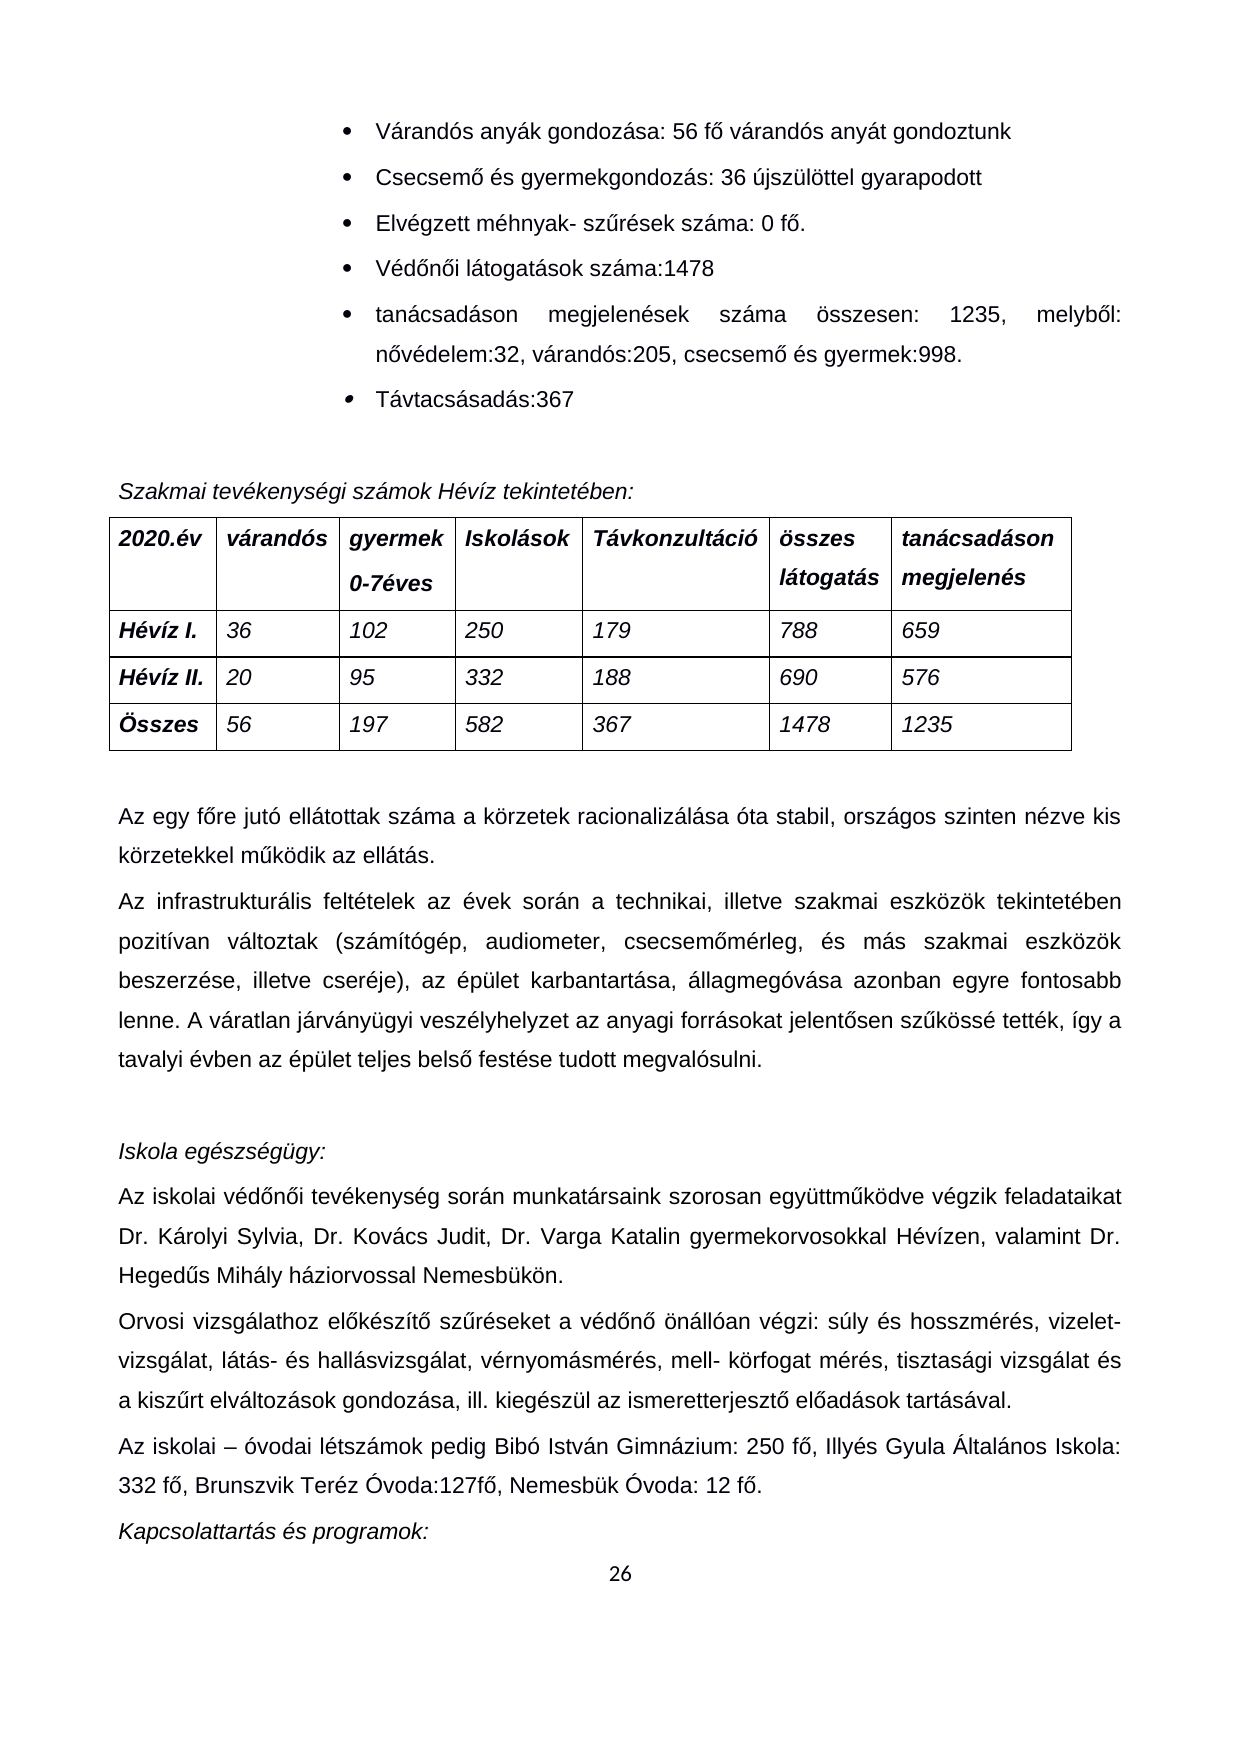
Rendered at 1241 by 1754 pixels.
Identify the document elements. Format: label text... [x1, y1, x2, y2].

text Az iskolai védőnői tevékenység során munkatársaink szorosan együttműködve végzik feladataikat Dr. Károlyi Sylvia, Dr. Kovács Judit, Dr. Varga Katalin gyermekorvosokkal Hévízen, valamint Dr. Hegedűs Mihály háziorvossal Nemesbükön. [118, 1183, 1122, 1289]
text Kapcsolattartás és programok: [118, 1518, 1122, 1544]
table_header összes látogatás [770, 518, 891, 610]
list Várandós anyák gondozása: 56 fő várandós anyát gondoztunk [343, 118, 1122, 144]
text Iskola egészségügy: [118, 1138, 1122, 1164]
table_cell Hévíz II. [110, 658, 216, 703]
list tanácsadáson megjelenések száma összesen: 1235, melyből: nővédelem:32, várandós:205, csecsemő és gyermek:998. [343, 301, 1122, 367]
text Az egy főre jutó ellátottak száma a körzetek racionalizálása óta stabil, országos szinten nézve kis körzetekkel működik az ellátás. [118, 803, 1122, 869]
table_cell 36 [217, 611, 339, 656]
table_cell 367 [583, 704, 769, 750]
list Védőnői látogatások száma:1478 [343, 255, 1122, 282]
table_cell 95 [340, 658, 455, 703]
table_header 2020.év [110, 518, 216, 610]
table_cell 582 [456, 704, 582, 750]
table_header gyermek 0-7éves [340, 518, 455, 610]
table_cell 102 [340, 611, 455, 656]
text Szakmai tevékenységi számok Hévíz tekintetében: [118, 478, 1122, 504]
table_cell 659 [892, 611, 1071, 656]
table_cell 179 [583, 611, 769, 656]
table_cell 332 [456, 658, 582, 703]
table_cell 690 [770, 658, 891, 703]
list Távtacsásadás:367 [343, 386, 1122, 413]
table_cell 576 [892, 658, 1071, 703]
table_cell 1235 [892, 704, 1071, 750]
table_cell Összes [110, 704, 216, 750]
text Az infrastrukturális feltételek az évek során a technikai, illetve szakmai eszközök tekintetében pozitívan változtak (számítógép, audiometer, csecsemőmérleg, és más szakmai eszközök beszerzése, illetve cseréje), az épület karbantartása, állagmegóvása azonban egyre fontosabb lenne. A váratlan járványügyi veszélyhelyzet az anyagi forrásokat jelentősen szűkössé tették, így a tavalyi évben az épület teljes belső festése tudott megvalósulni. [118, 888, 1122, 1072]
table_cell 788 [770, 611, 891, 656]
table_cell 1478 [770, 704, 891, 750]
table_header Távkonzultáció [583, 518, 769, 610]
list Elvégzett méhnyak- szűrések száma: 0 fő. [343, 209, 1122, 236]
table_cell 20 [217, 658, 339, 703]
table_header Iskolások [456, 518, 582, 610]
text Az iskolai – óvodai létszámok pedig Bibó István Gimnázium: 250 fő, Illyés Gyula Általános Iskola: 332 fő, Brunszvik Teréz Óvoda:127fő, Nemesbük Óvoda: 12 fő. [118, 1433, 1122, 1498]
table_header tanácsadáson megjelenés [892, 518, 1071, 610]
table_cell 56 [217, 704, 339, 750]
table_header várandós [217, 518, 339, 610]
table_cell 188 [583, 658, 769, 703]
list Csecsemő és gyermekgondozás: 36 újszülöttel gyarapodott [343, 164, 1122, 190]
table_cell 250 [456, 611, 582, 656]
text Orvosi vizsgálathoz előkészítő szűréseket a védőnő önállóan végzi: súly és hosszmérés, vizelet-vizsgálat, látás- és hallásvizsgálat, vérnyomásmérés, mell- körfogat mérés, tisztasági vizsgálat és a kiszűrt elváltozások gondozása, ill. kiegészül az ismeretterjesztő előadások tartásával. [118, 1308, 1122, 1413]
table_cell Hévíz I. [110, 611, 216, 656]
table_cell 197 [340, 704, 455, 750]
